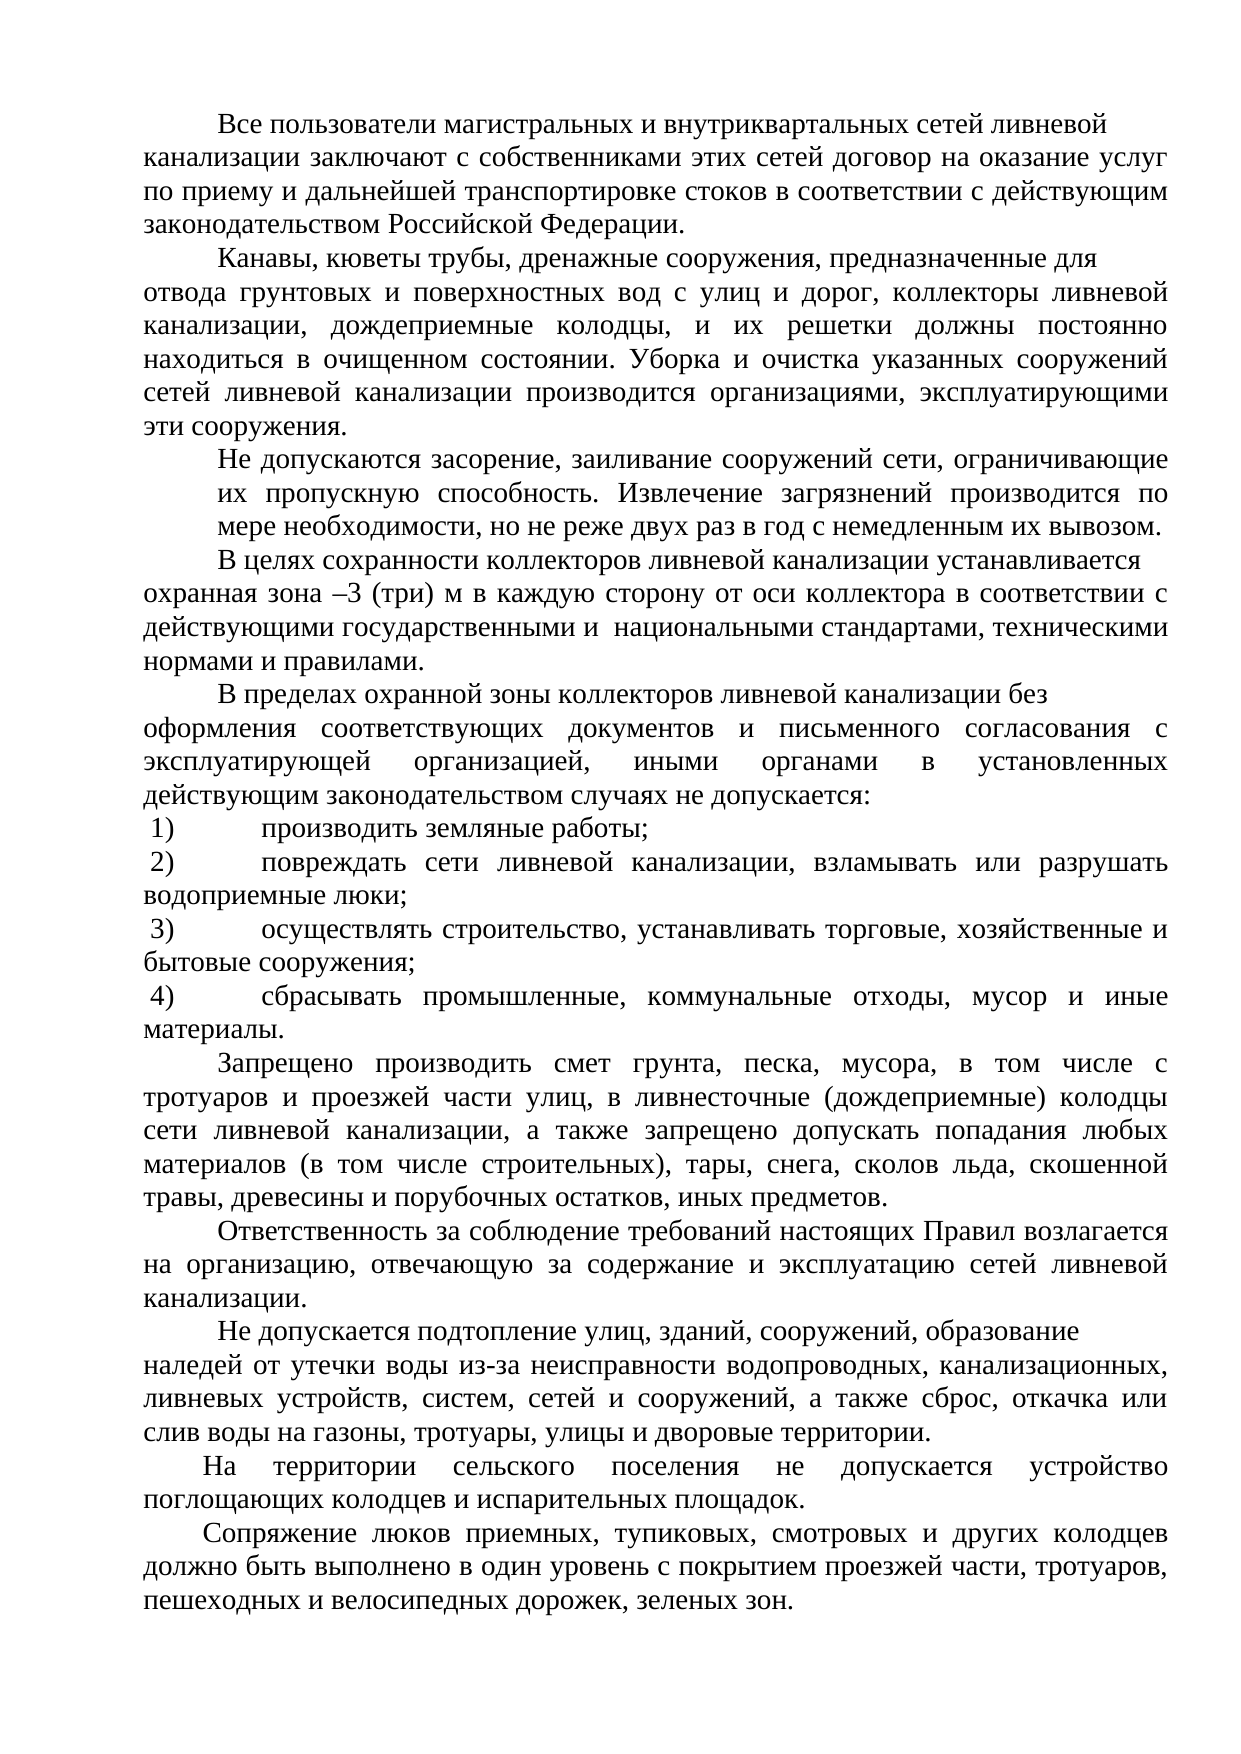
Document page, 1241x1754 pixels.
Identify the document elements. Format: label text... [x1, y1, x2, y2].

text Канавы, кюветы трубы, дренажные сооружения, предназначенные для [217, 240, 1169, 274]
text оформления соответствующих документов и письменного согласования с эксплуатирующей организацией, иными органами в установленных действующим законодательством случаях не допускается: [143, 710, 1169, 810]
list осуществлять строительство, устанавливать торговые, хозяйственные и бытовые сооружения; [143, 911, 1169, 978]
list повреждать сети ливневой канализации, взламывать или разрушать водоприемные люки; [143, 844, 1169, 911]
text Ответственность за соблюдение требований настоящих Правил возлагается на организацию, отвечающую за содержание и эксплуатацию сетей ливневой канализации. [143, 1213, 1169, 1313]
text Запрещено производить смет грунта, песка, мусора, в том числе с тротуаров и проезжей части улиц, в ливнесточные (дождеприемные) колодцы сети ливневой канализации, а также запрещено допускать попадания любых материалов (в том числе строительных), тары, снега, сколов льда, скошенной травы, древесины и порубочных остатков, иных предметов. [143, 1045, 1169, 1213]
text охранная зона –3 (три) м в каждую сторону от оси коллектора в соответствии с действующими государственными и национальными стандартами, техническими нормами и правилами. [143, 576, 1169, 676]
text канализации заключают с собственниками этих сетей договор на оказание услуг по приему и дальнейшей транспортировке стоков в соответствии с действующим законодательством Российской Федерации. [143, 139, 1169, 240]
text Все пользователи магистральных и внутриквартальных сетей ливневой [217, 106, 1169, 139]
list сбрасывать промышленные, коммунальные отходы, мусор и иные материалы. [143, 978, 1169, 1045]
text В пределах охранной зоны коллекторов ливневой канализации без [217, 676, 1169, 710]
text наледей от утечки воды из-за неисправности водопроводных, канализационных, ливневых устройств, систем, сетей и сооружений, а также сброс, откачка или слив воды на газоны, тротуары, улицы и дворовые территории. [143, 1347, 1169, 1448]
text Не допускается подтопление улиц, зданий, сооружений, образование [217, 1313, 1169, 1347]
text Не допускаются засорение, заиливание сооружений сети, ограничивающие их пропускную способность. Извлечение загрязнений производится по мере необходимости, но не реже двух раз в год с немедленным их вывозом. [217, 441, 1169, 542]
text отвода грунтовых и поверхностных вод с улиц и дорог, коллекторы ливневой канализации, дождеприемные колодцы, и их решетки должны постоянно находиться в очищенном состоянии. Уборка и очистка указанных сооружений сетей ливневой канализации производится организациями, эксплуатирующими эти сооружения. [143, 274, 1169, 441]
text Сопряжение люков приемных, тупиковых, смотровых и других колодцев должно быть выполнено в один уровень с покрытием проезжей части, тротуаров, пешеходных и велосипедных дорожек, зеленых зон. [143, 1515, 1169, 1615]
text На территории сельского поселения не допускается устройство поглощающих колодцев и испарительных площадок. [143, 1448, 1169, 1515]
list производить земляные работы; [143, 810, 1169, 844]
text В целях сохранности коллекторов ливневой канализации устанавливается [217, 542, 1169, 576]
